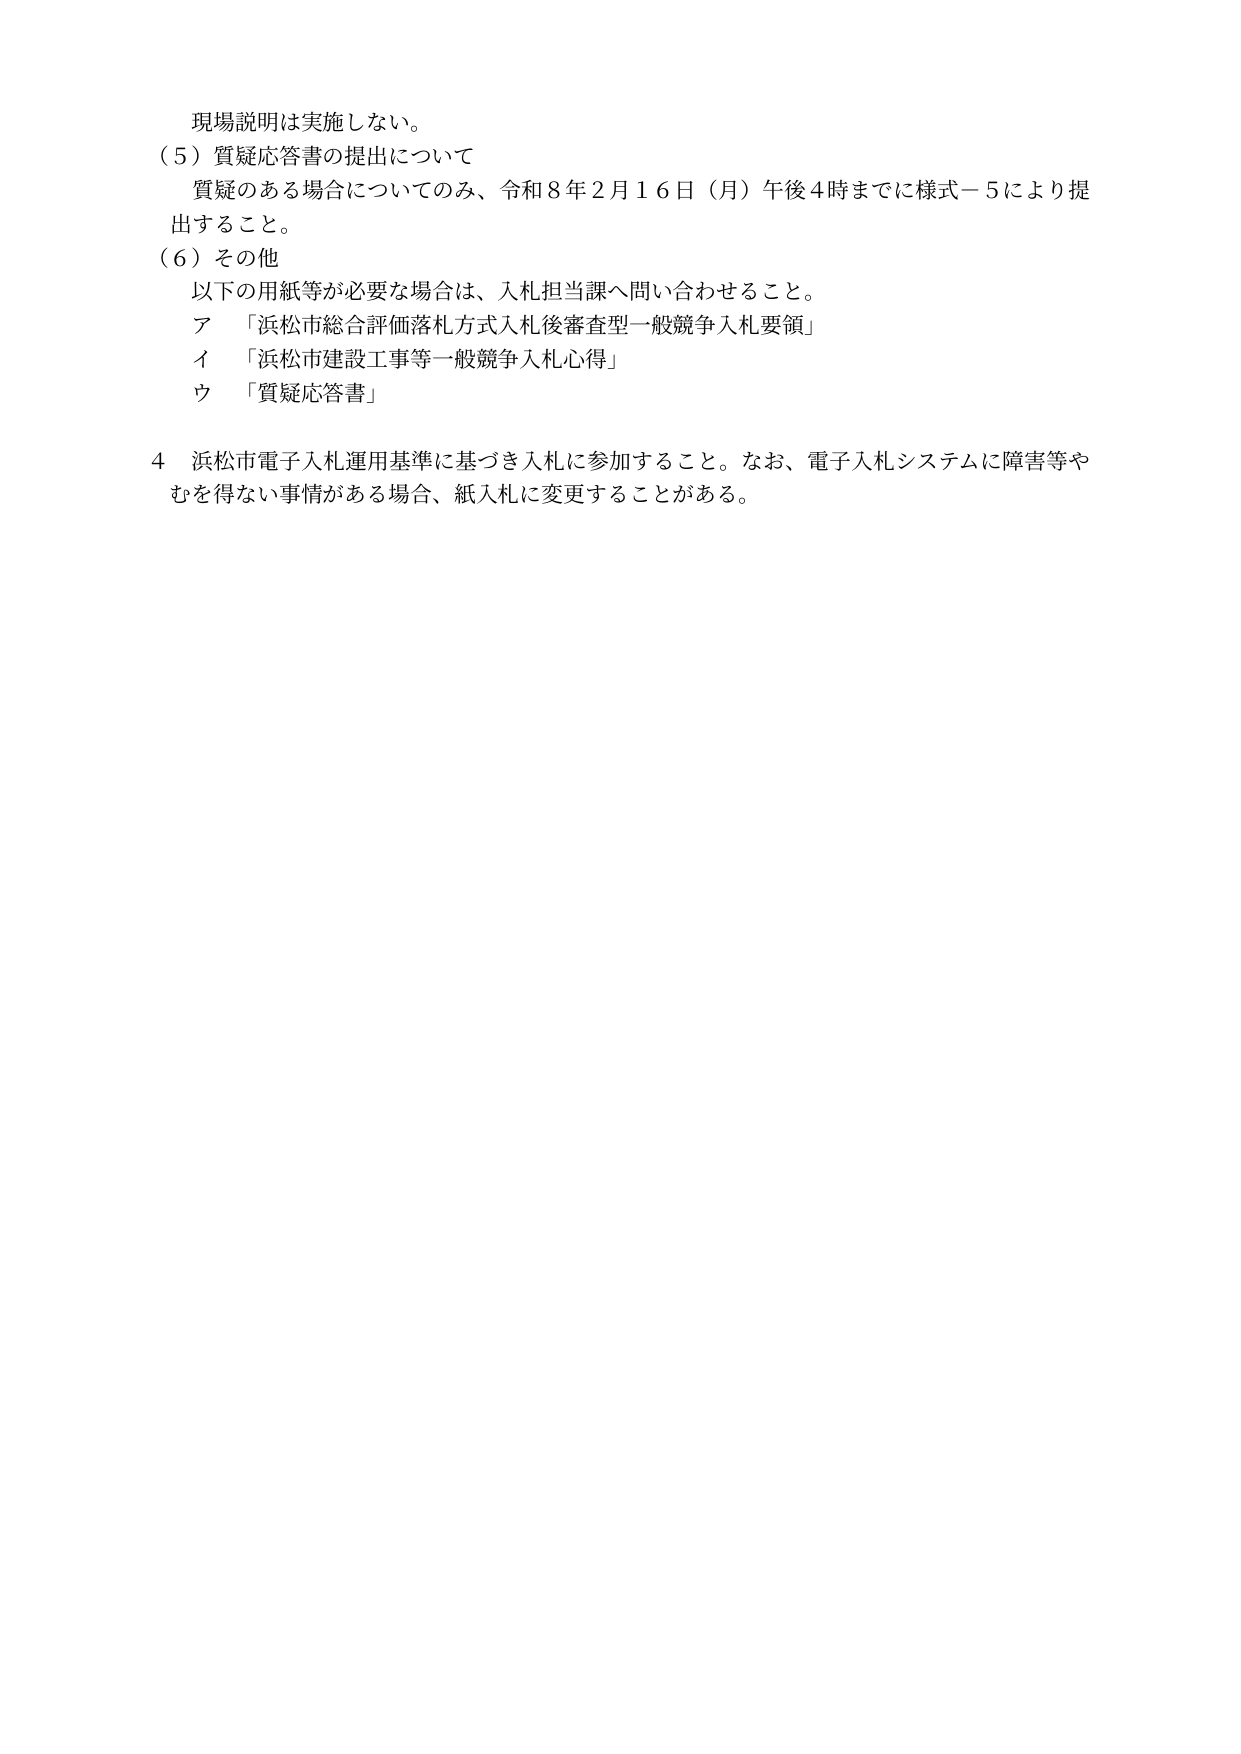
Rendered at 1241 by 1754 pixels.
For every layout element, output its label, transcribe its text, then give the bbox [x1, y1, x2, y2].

text 以下の用紙等が必要な場合は、入札担当課へ問い合わせること。 [148, 273, 1092, 307]
text ４ 浜松市電子入札運用基準に基づき入札に参加すること。なお、電子入札システムに障害等やむを得ない事情がある場合、紙入札に変更することがある。 [148, 443, 1092, 510]
text ア 「浜松市総合評価落札方式入札後審査型一般競争入札要領」 [148, 307, 1092, 341]
text （５）質疑応答書の提出について [148, 138, 1092, 172]
text （６）その他 [148, 239, 1092, 273]
text 質疑のある場合についてのみ、令和８年２月１６日（月）午後４時までに様式－５により提出すること。 [171, 172, 1092, 239]
text 現場説明は実施しない。 [148, 104, 1092, 138]
text イ 「浜松市建設工事等一般競争入札心得」 [148, 341, 1092, 375]
text ウ 「質疑応答書」 [148, 375, 1092, 409]
